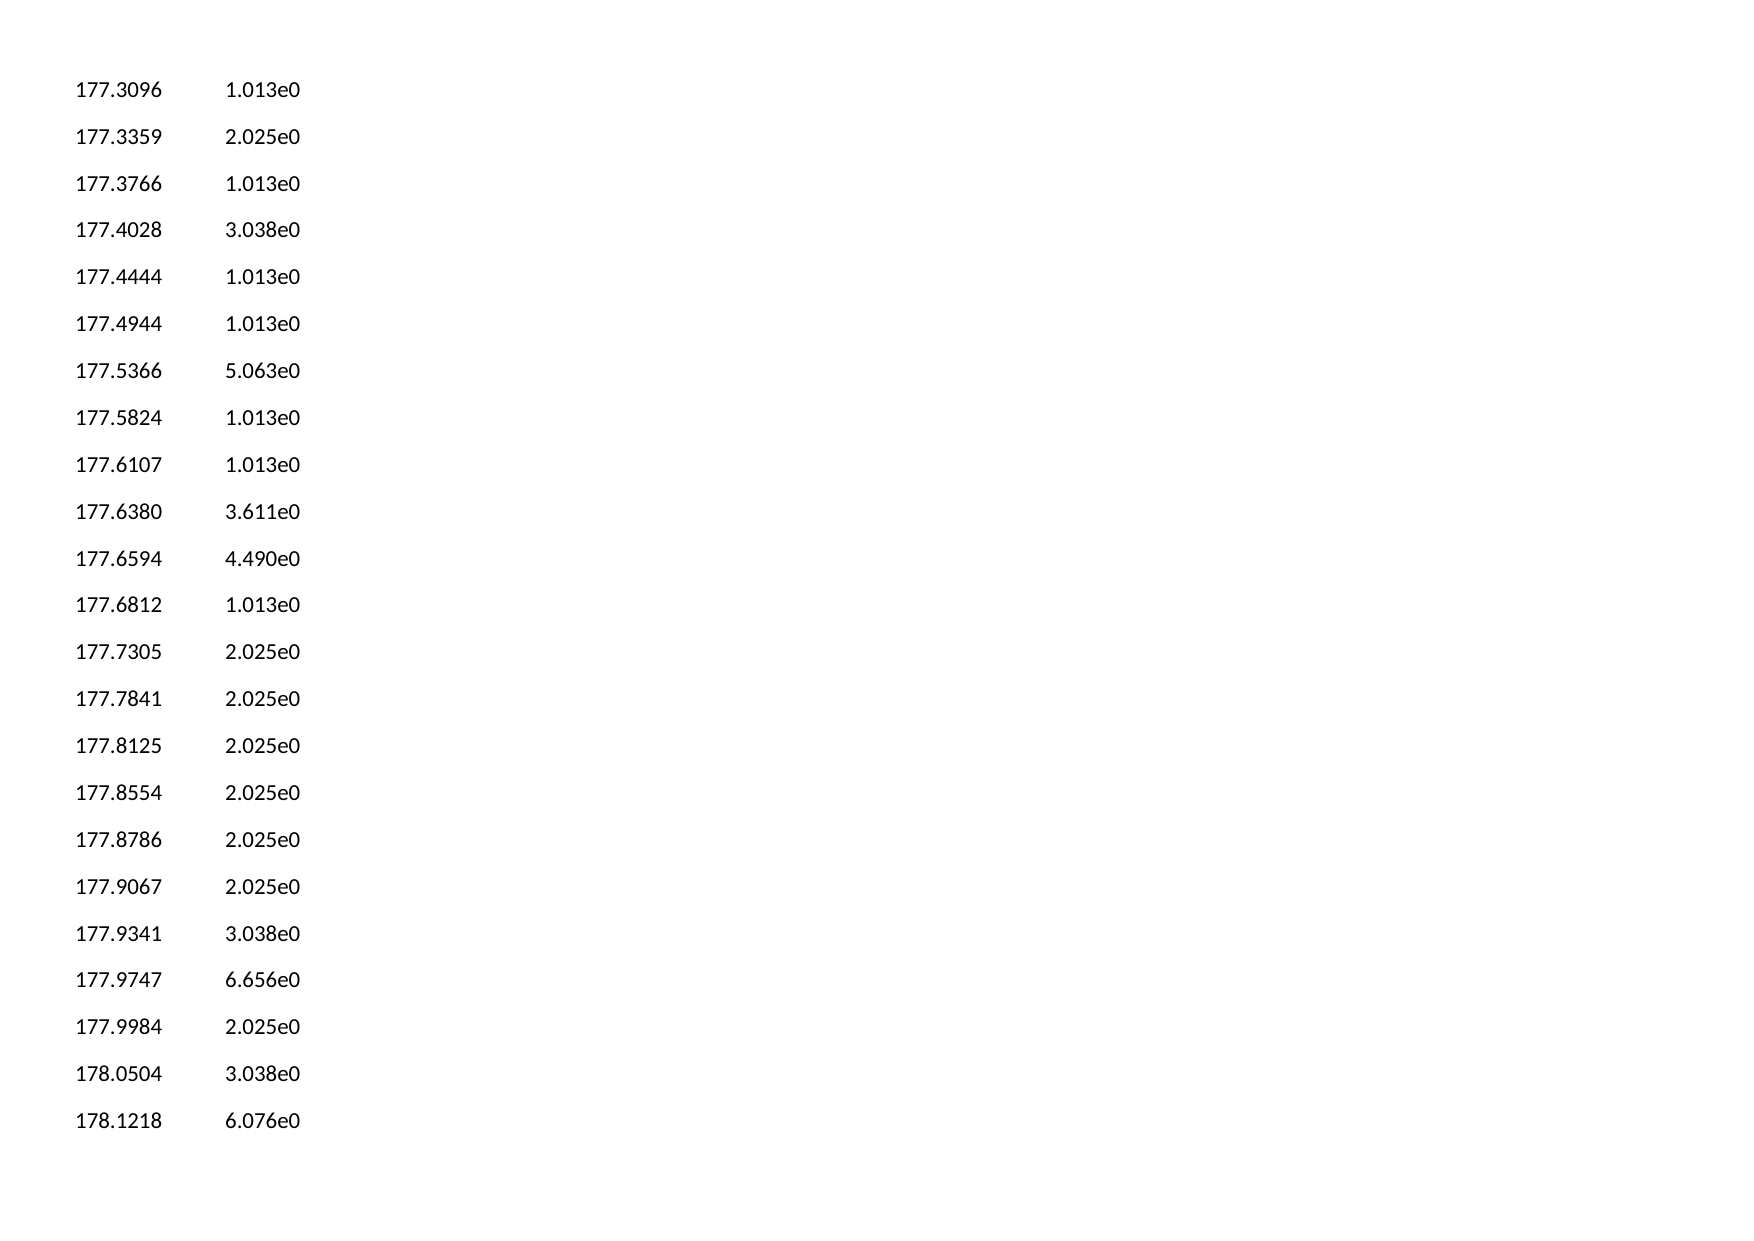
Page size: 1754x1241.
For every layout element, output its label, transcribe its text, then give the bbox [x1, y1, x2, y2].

text 178.1218 6.076e0 [75, 1106, 1679, 1134]
text 177.3359 2.025e0 [75, 122, 1679, 150]
text 177.7841 2.025e0 [75, 684, 1679, 712]
text 177.6812 1.013e0 [75, 591, 1679, 619]
text 177.3766 1.013e0 [75, 169, 1679, 197]
text 177.8786 2.025e0 [75, 825, 1679, 853]
text 177.5366 5.063e0 [75, 356, 1679, 384]
text 177.9984 2.025e0 [75, 1012, 1679, 1041]
text 177.5824 1.013e0 [75, 403, 1679, 431]
text 177.4028 3.038e0 [75, 216, 1679, 244]
text 177.6380 3.611e0 [75, 497, 1679, 525]
text 177.9067 2.025e0 [75, 872, 1679, 900]
text 178.0504 3.038e0 [75, 1059, 1679, 1087]
text 177.8125 2.025e0 [75, 731, 1679, 759]
text 177.9341 3.038e0 [75, 919, 1679, 947]
text 177.9747 6.656e0 [75, 966, 1679, 994]
text 177.3096 1.013e0 [75, 75, 1679, 103]
text 177.7305 2.025e0 [75, 637, 1679, 666]
text 177.8554 2.025e0 [75, 778, 1679, 806]
text 177.6107 1.013e0 [75, 450, 1679, 478]
text 177.4444 1.013e0 [75, 262, 1679, 291]
text 177.4944 1.013e0 [75, 309, 1679, 337]
text 177.6594 4.490e0 [75, 544, 1679, 572]
